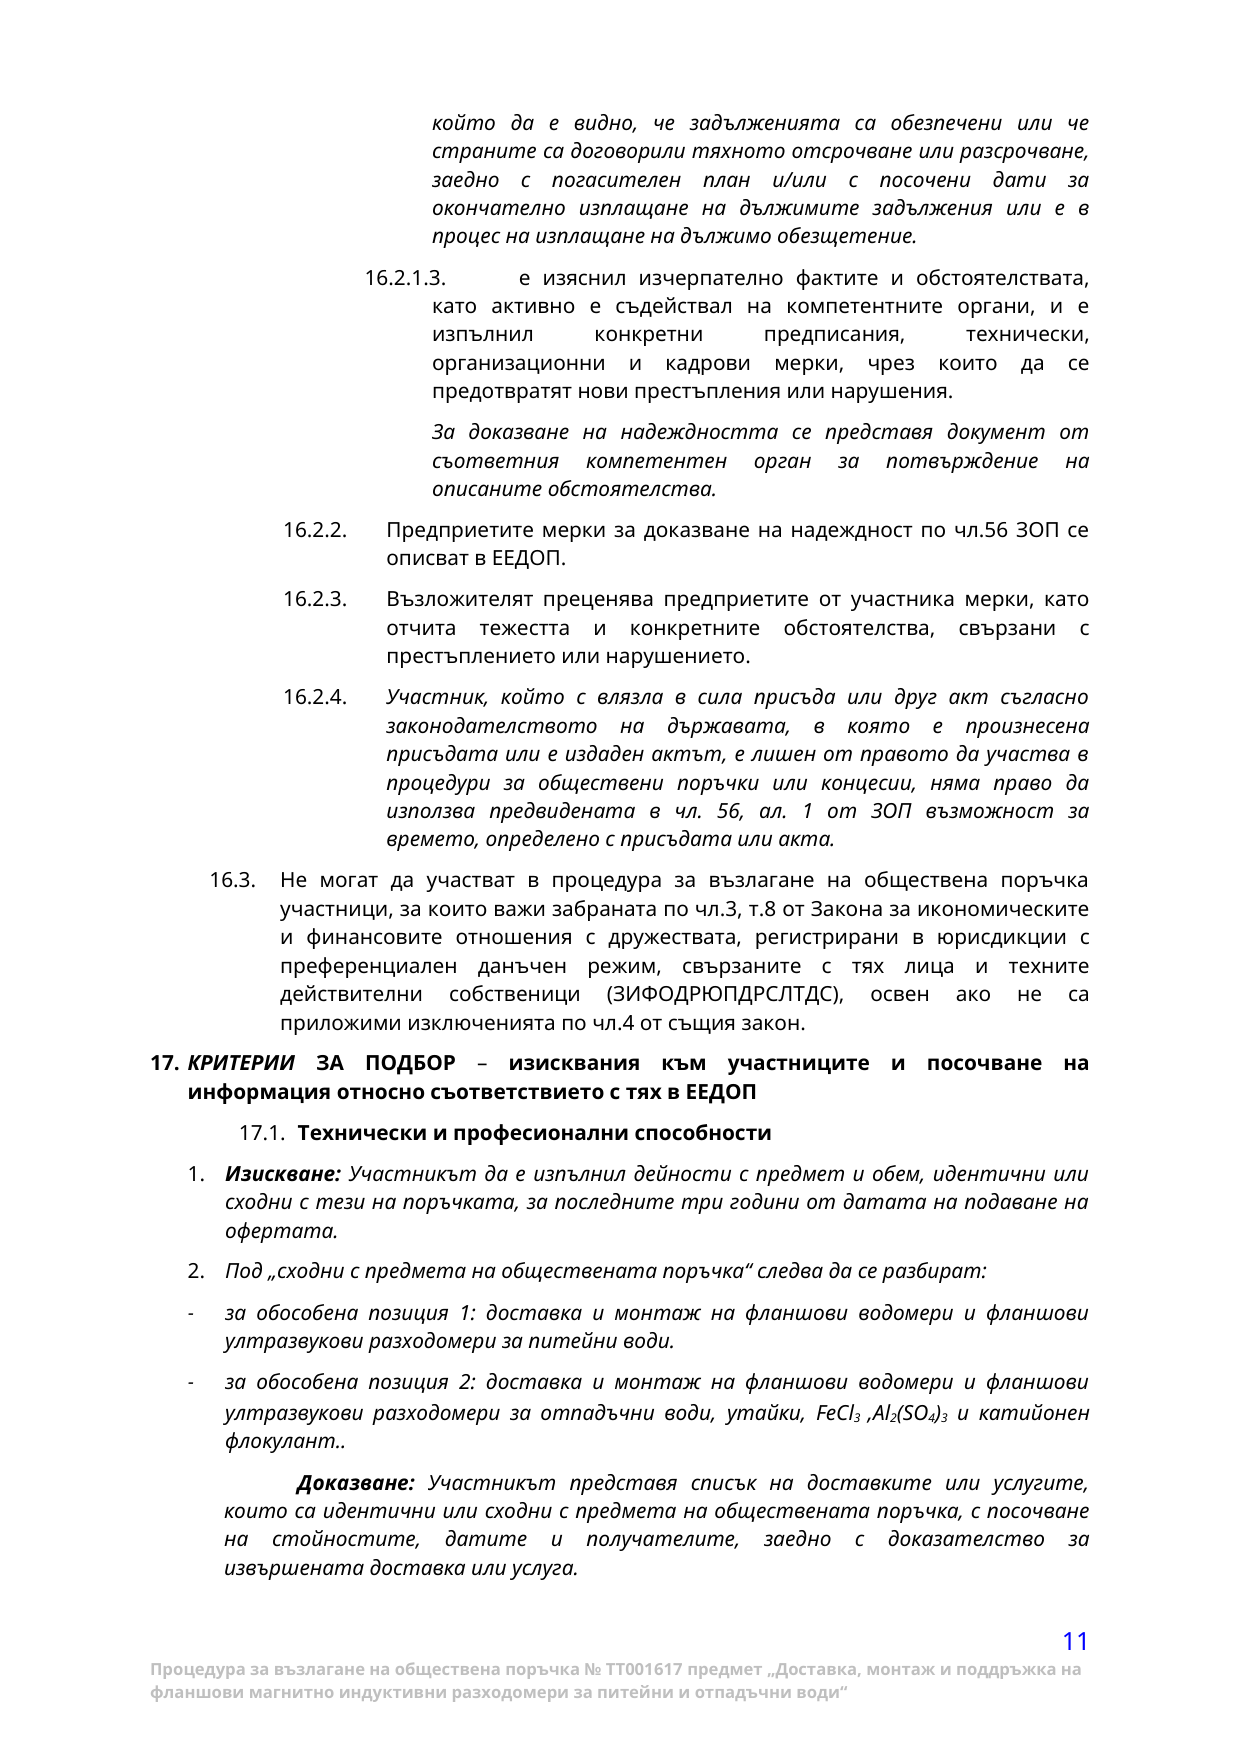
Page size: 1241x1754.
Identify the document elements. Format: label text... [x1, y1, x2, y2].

text Доказване: Участникът представя списък на доставките или услугите, които са идентични или сходни с предмета на обществената поръчка, с посочване на стойностите, датите и получателите, заедно с доказателство за извършената доставка или услуга. [224, 1468, 1090, 1581]
list Участник, който с влязла в сила присъда или друг акт съгласно законодателството на държавата, в която е произнесена присъдата или е издаден актът, е лишен от правото да участва в процедури за обществени поръчки или концесии, няма право да използва предвидената в чл. 56, ал. 1 от ЗОП възможност за времето, определено с присъдата или акта. [283, 682, 1090, 853]
list е изяснил изчерпателно фактите и обстоятелствата, като активно е съдействал на компетентните органи, и е изпълнил конкретни предписания, технически, организационни и кадрови мерки, чрез които да се предотвратят нови престъпления или нарушения. [364, 263, 1090, 405]
list за обособена позиция 1: доставка и монтаж на фланшови водомери и фланшови ултразвукови разходомери за питейни води. [187, 1298, 1090, 1354]
list за обособена позиция 2: доставка и монтаж на фланшови водомери и фланшови ултразвукови разходомери за отпадъчни води, утайки, FeCl3 ,Al2(SO4)3 и катийонен флокулант.. [187, 1367, 1090, 1455]
list Възложителят преценява предприетите от участника мерки, като отчита тежестта и конкретните обстоятелства, свързани с престъплението или нарушението. [283, 584, 1090, 670]
list КРИТЕРИИ ЗА ПОДБОР – изисквания към участниците и посочване на информация относно съответствието с тях в ЕЕДОП [150, 1048, 1090, 1105]
list За доказване на надеждността се представя документ от съответния компетентен орган за потвърждение на описаните обстоятелства. [432, 417, 1090, 503]
list Предприетите мерки за доказване на надеждност по чл.56 ЗОП се описват в ЕЕДОП. [283, 515, 1090, 572]
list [432, 108, 1090, 250]
list Изискване: Участникът да е изпълнил дейности с предмет и обем, идентични или сходни с тези на поръчката, за последните три години от датата на подаване на офертата. [187, 1159, 1090, 1244]
list Не могат да участват в процедура за възлагане на обществена поръчка участници, за които важи забраната по чл.3, т.8 от Закона за икономическите и финансовите отношения с дружествата, регистрирани в юрисдикции с преференциален данъчен режим, свързаните с тях лица и техните действителни собственици (ЗИФОДРЮПДРСЛТДС), освен ако не са приложими изключенията по чл.4 от същия закон. [209, 865, 1090, 1036]
list Под „сходни с предмета на обществената поръчка“ следва да се разбират: [187, 1257, 1090, 1285]
list Технически и професионални способности [239, 1118, 1090, 1146]
